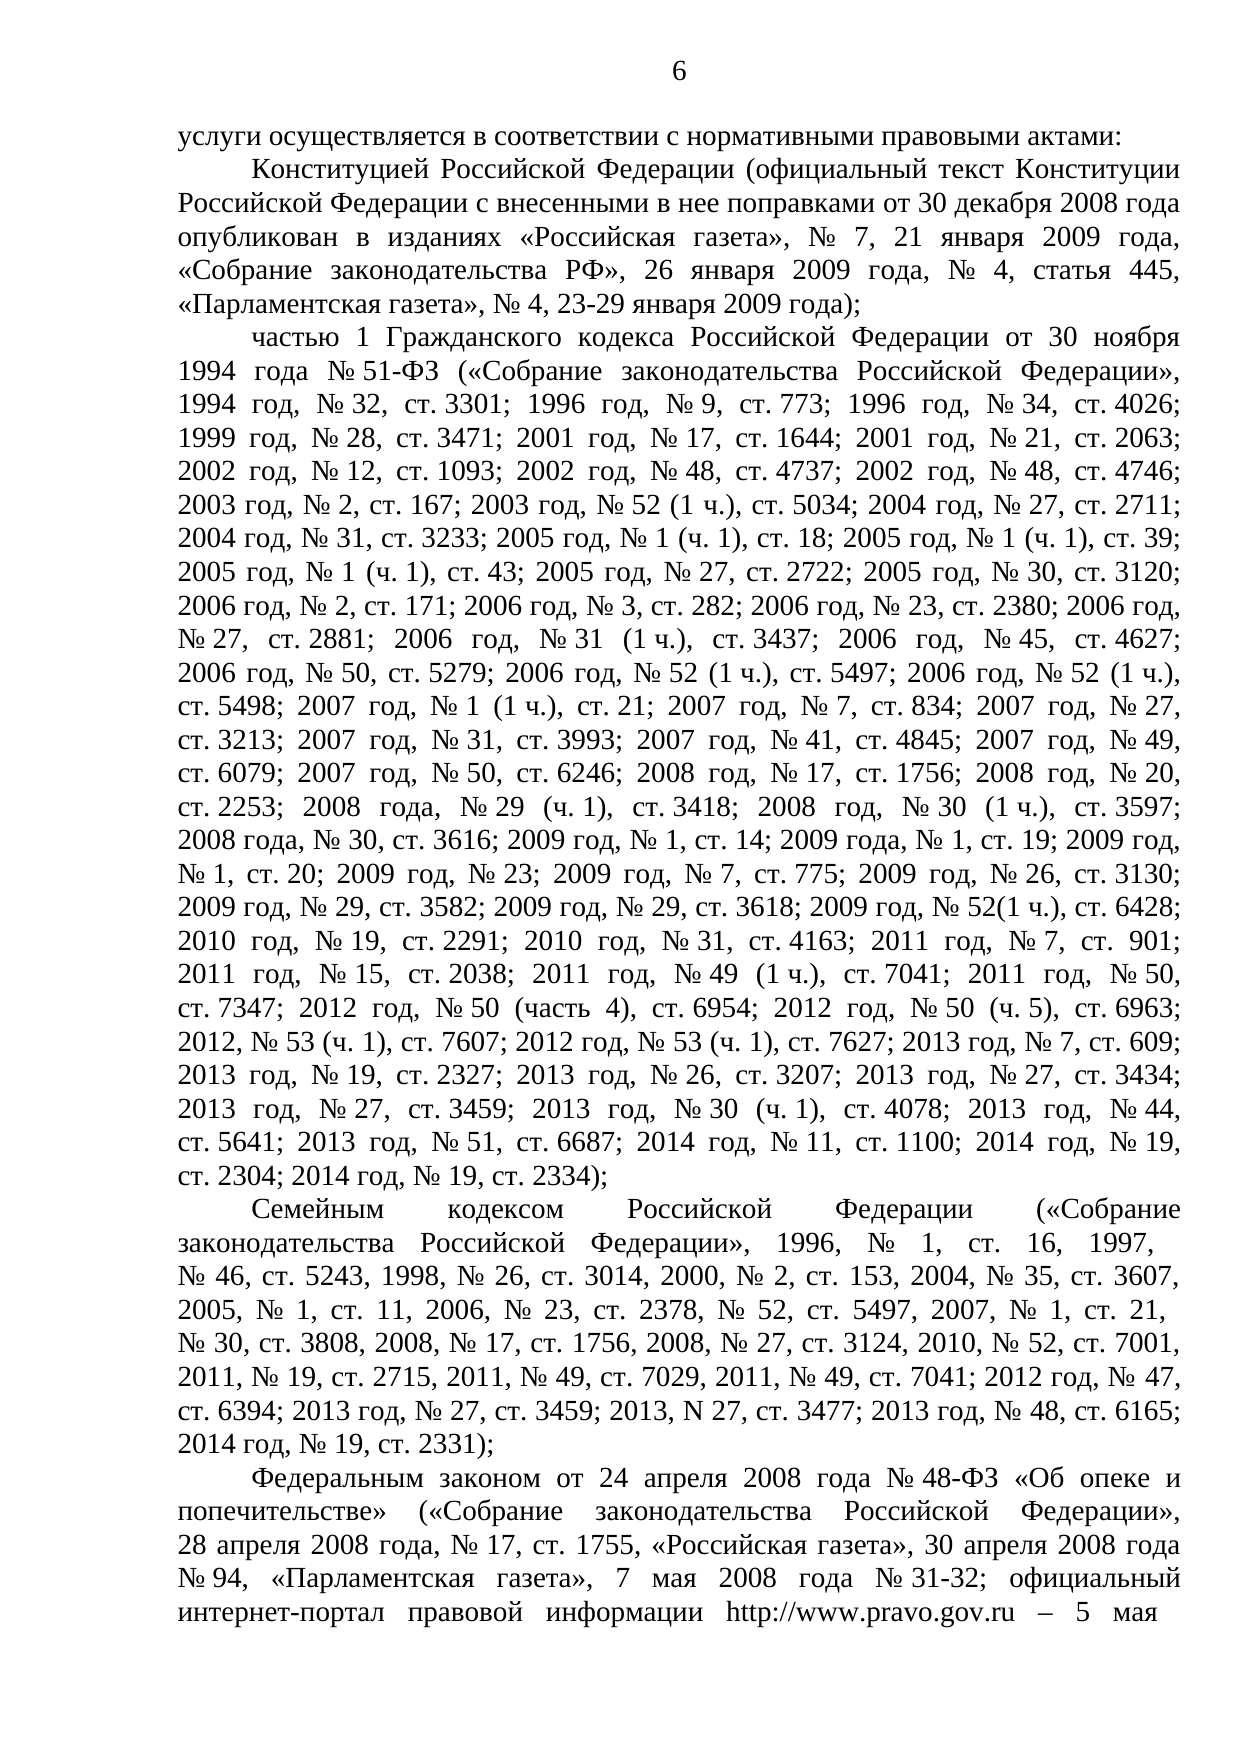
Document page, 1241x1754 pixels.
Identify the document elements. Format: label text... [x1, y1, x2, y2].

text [177, 118, 1181, 152]
text Конституцией Российской Федерации (официальный текст Конституции Российской Федерации с внесенными в нее поправками от 30 декабря 2008 года опубликован в изданиях «Российская газета», № 7, 21 января 2009 года, «Собрание законодательства РФ», 26 января 2009 года, № 4, статья 445, «Парламентская газета», № 4, 23-29 января 2009 года); [177, 152, 1181, 319]
text частью 1 Гражданского кодекса Российской Федерации от 30 ноября 1994 года № 51-ФЗ («Собрание законодательства Российской Федерации», 1994 год, № 32, ст. 3301; 1996 год, № 9, ст. 773; 1996 год, № 34, ст. 4026; 1999 год, № 28, ст. 3471; 2001 год, № 17, ст. 1644; 2001 год, № 21, ст. 2063; 2002 год, № 12, ст. 1093; 2002 год, № 48, ст. 4737; 2002 год, № 48, ст. 4746; 2003 год, № 2, ст. 167; 2003 год, № 52 (1 ч.), ст. 5034; 2004 год, № 27, ст. 2711; 2004 год, № 31, ст. 3233; 2005 год, № 1 (ч. 1), ст. 18; 2005 год, № 1 (ч. 1), ст. 39; 2005 год, № 1 (ч. 1), ст. 43; 2005 год, № 27, ст. 2722; 2005 год, № 30, ст. 3120; 2006 год, № 2, ст. 171; 2006 год, № 3, ст. 282; 2006 год, № 23, ст. 2380; 2006 год, № 27, ст. 2881; 2006 год, № 31 (1 ч.), ст. 3437; 2006 год, № 45, ст. 4627; 2006 год, № 50, ст. 5279; 2006 год, № 52 (1 ч.), ст. 5497; 2006 год, № 52 (1 ч.), ст. 5498; 2007 год, № 1 (1 ч.), ст. 21; 2007 год, № 7, ст. 834; 2007 год, № 27, ст. 3213; 2007 год, № 31, ст. 3993; 2007 год, № 41, ст. 4845; 2007 год, № 49, ст. 6079; 2007 год, № 50, ст. 6246; 2008 год, № 17, ст. 1756; 2008 год, № 20, ст. 2253; 2008 года, № 29 (ч. 1), ст. 3418; 2008 год, № 30 (1 ч.), ст. 3597; 2008 года, № 30, ст. 3616; 2009 год, № 1, ст. 14; 2009 года, № 1, ст. 19; 2009 год, № 1, ст. 20; 2009 год, № 23; 2009 год, № 7, ст. 775; 2009 год, № 26, ст. 3130; 2009 год, № 29, ст. 3582; 2009 год, № 29, ст. 3618; 2009 год, № 52(1 ч.), ст. 6428; 2010 год, № 19, ст. 2291; 2010 год, № 31, ст. 4163; 2011 год, № 7, ст. 901; 2011 год, № 15, ст. 2038; 2011 год, № 49 (1 ч.), ст. 7041; 2011 год, № 50, ст. 7347; 2012 год, № 50 (часть 4), ст. 6954; 2012 год, № 50 (ч. 5), ст. 6963; 2012, № 53 (ч. 1), ст. 7607; 2012 год, № 53 (ч. 1), ст. 7627; 2013 год, № 7, ст. 609; 2013 год, № 19, ст. 2327; 2013 год, № 26, ст. 3207; 2013 год, № 27, ст. 3434; 2013 год, № 27, ст. 3459; 2013 год, № 30 (ч. 1), ст. 4078; 2013 год, № 44, ст. 5641; 2013 год, № 51, ст. 6687; 2014 год, № 11, ст. 1100; 2014 год, № 19, ст. 2304; 2014 год, № 19, ст. 2334); [177, 319, 1181, 1191]
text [177, 1460, 1181, 1627]
text Семейным кодексом Российской Федерации («Собрание законодательства Российской Федерации», 1996, № 1, ст. 16, 1997, № 46, ст. 5243, 1998, № 26, ст. 3014, 2000, № 2, ст. 153, 2004, № 35, ст. 3607, 2005, № 1, ст. 11, 2006, № 23, ст. 2378, № 52, ст. 5497, 2007, № 1, ст. 21, № 30, ст. 3808, 2008, № 17, ст. 1756, 2008, № 27, ст. 3124, 2010, № 52, ст. 7001, 2011, № 19, ст. 2715, 2011, № 49, ст. 7029, 2011, № 49, ст. 7041; 2012 год, № 47, ст. 6394; 2013 год, № 27, ст. 3459; 2013, N 27, ст. 3477; 2013 год, № 48, ст. 6165; 2014 год, № 19, ст. 2331); [177, 1191, 1181, 1460]
